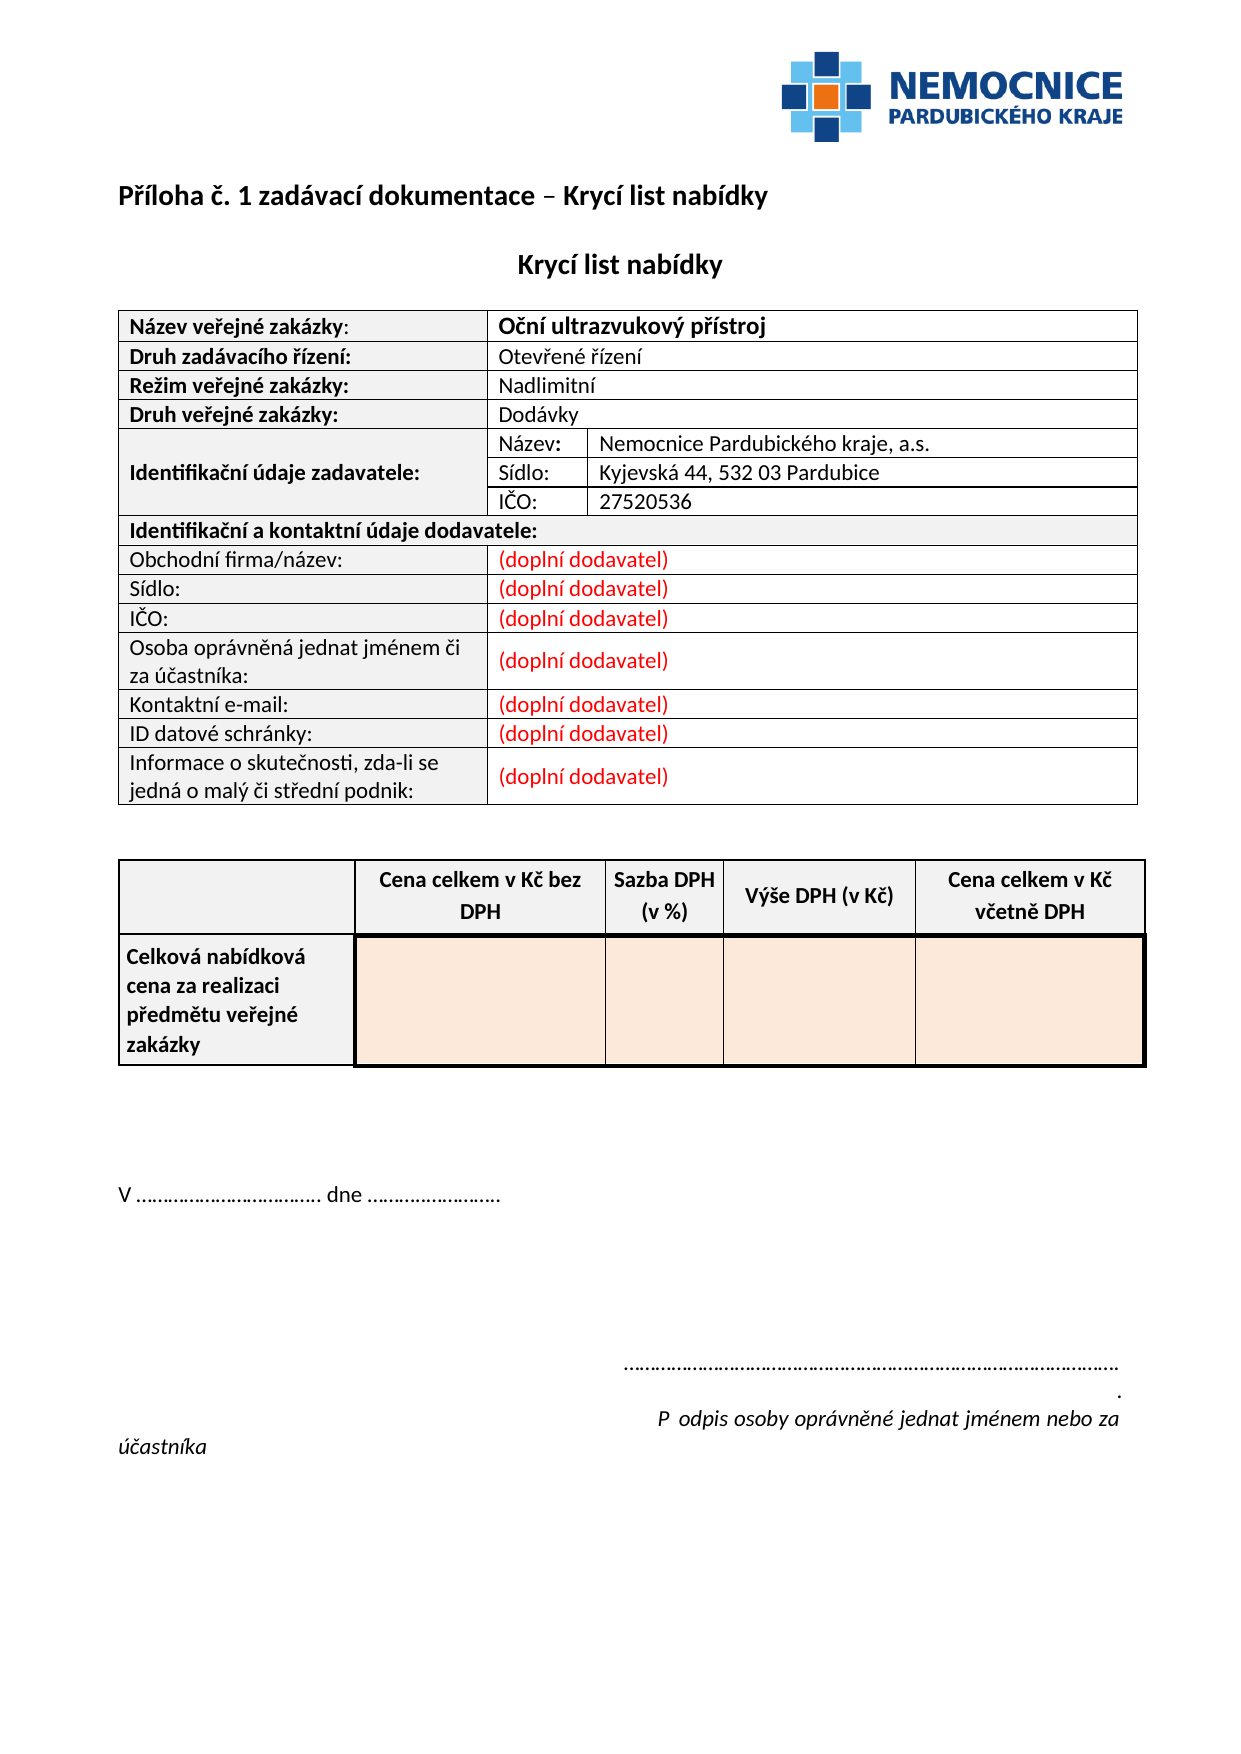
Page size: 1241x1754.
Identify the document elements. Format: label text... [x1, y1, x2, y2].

table_cell (doplní dodavatel) [488, 690, 1137, 718]
table_cell Identifikační údaje zadavatele: [119, 429, 487, 515]
picture [780, 50, 1123, 143]
table_cell [724, 938, 915, 1063]
table_cell (doplní dodavatel) [488, 633, 1137, 689]
table_cell (doplní dodavatel) [488, 748, 1137, 804]
table_cell (doplní dodavatel) [488, 575, 1137, 603]
table_cell Dodávky [488, 400, 1137, 428]
table_header Název veřejné zakázky: [119, 311, 487, 341]
table_cell Režim veřejné zakázky: [119, 371, 487, 399]
table_cell Kyjevská 44, 532 03 Pardubice [588, 458, 1137, 486]
text Podpis osoby oprávněné jednat jménem nebo za účastníka [118, 1404, 1122, 1460]
table_cell Nadlimitní [488, 371, 1137, 399]
table_cell Kontaktní e-mail: [119, 690, 487, 718]
table_cell [916, 938, 1142, 1063]
table_cell Informace o skutečnosti, zda-li se jedná o malý či střední podnik: [119, 748, 487, 804]
table_cell Identifikační a kontaktní údaje dodavatele: [119, 516, 1137, 544]
table_cell Nemocnice Pardubického kraje, a.s. [588, 429, 1137, 457]
text ………………………………………………………………………………….. [118, 1348, 1122, 1404]
table_cell [357, 938, 605, 1063]
table_header [120, 861, 354, 933]
table_header Výše DPH (v Kč) [724, 861, 915, 933]
table_cell 27520536 [588, 488, 1137, 515]
text V …………………………….. dne ………..………….. [118, 1180, 1122, 1208]
table_cell Druh veřejné zakázky: [119, 400, 487, 428]
table_cell [606, 938, 723, 1063]
table_cell (doplní dodavatel) [488, 719, 1137, 747]
table_cell ID datové schránky: [119, 719, 487, 747]
table_cell (doplní dodavatel) [488, 546, 1137, 573]
table_cell IČO: [119, 604, 487, 632]
table_cell Otevřené řízení [488, 342, 1137, 370]
text Příloha č. 1 zadávací dokumentace – Krycí list nabídky [118, 177, 1122, 213]
table_header Sazba DPH (v %) [606, 861, 723, 933]
table_header Cena celkem v Kč bez DPH [356, 861, 605, 933]
table_header Cena celkem v Kč včetně DPH [916, 861, 1144, 933]
table_cell Sídlo: [119, 575, 487, 603]
table_cell Název: [488, 429, 587, 457]
table_cell Druh zadávacího řízení: [119, 342, 487, 370]
table_cell (doplní dodavatel) [488, 604, 1137, 632]
table_header Oční ultrazvukový přístroj [488, 311, 1137, 341]
table_cell IČO: [488, 488, 587, 515]
table_cell Sídlo: [488, 458, 587, 486]
table_cell Osoba oprávněná jednat jménem či za účastníka: [119, 633, 487, 689]
text Krycí list nabídky [118, 246, 1122, 281]
table_cell Celková nabídková cena za realizaci předmětu veřejné zakázky [120, 935, 353, 1063]
table_cell Obchodní firma/název: [119, 546, 487, 573]
